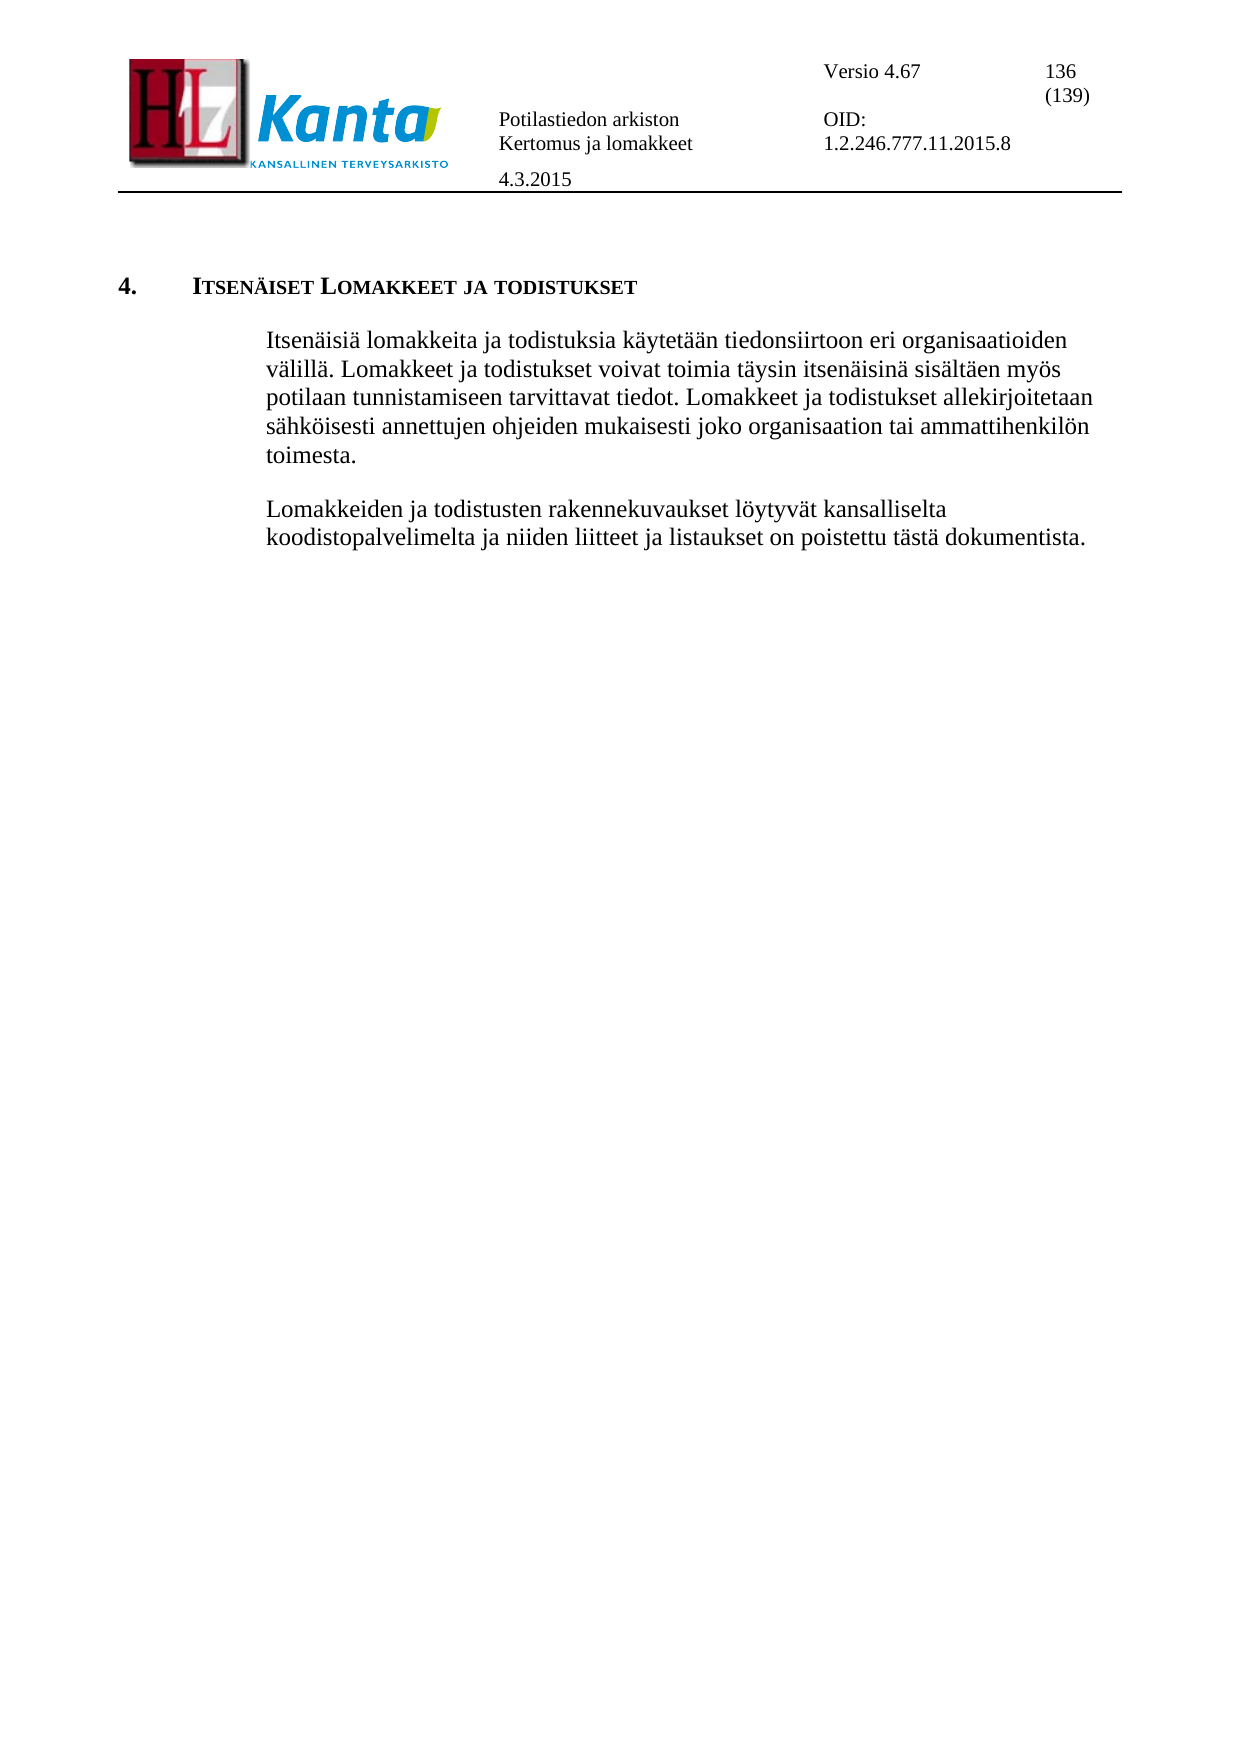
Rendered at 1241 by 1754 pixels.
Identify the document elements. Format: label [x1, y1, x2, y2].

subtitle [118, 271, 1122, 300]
picture [274, 95, 288, 112]
picture [129, 59, 448, 168]
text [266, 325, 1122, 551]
